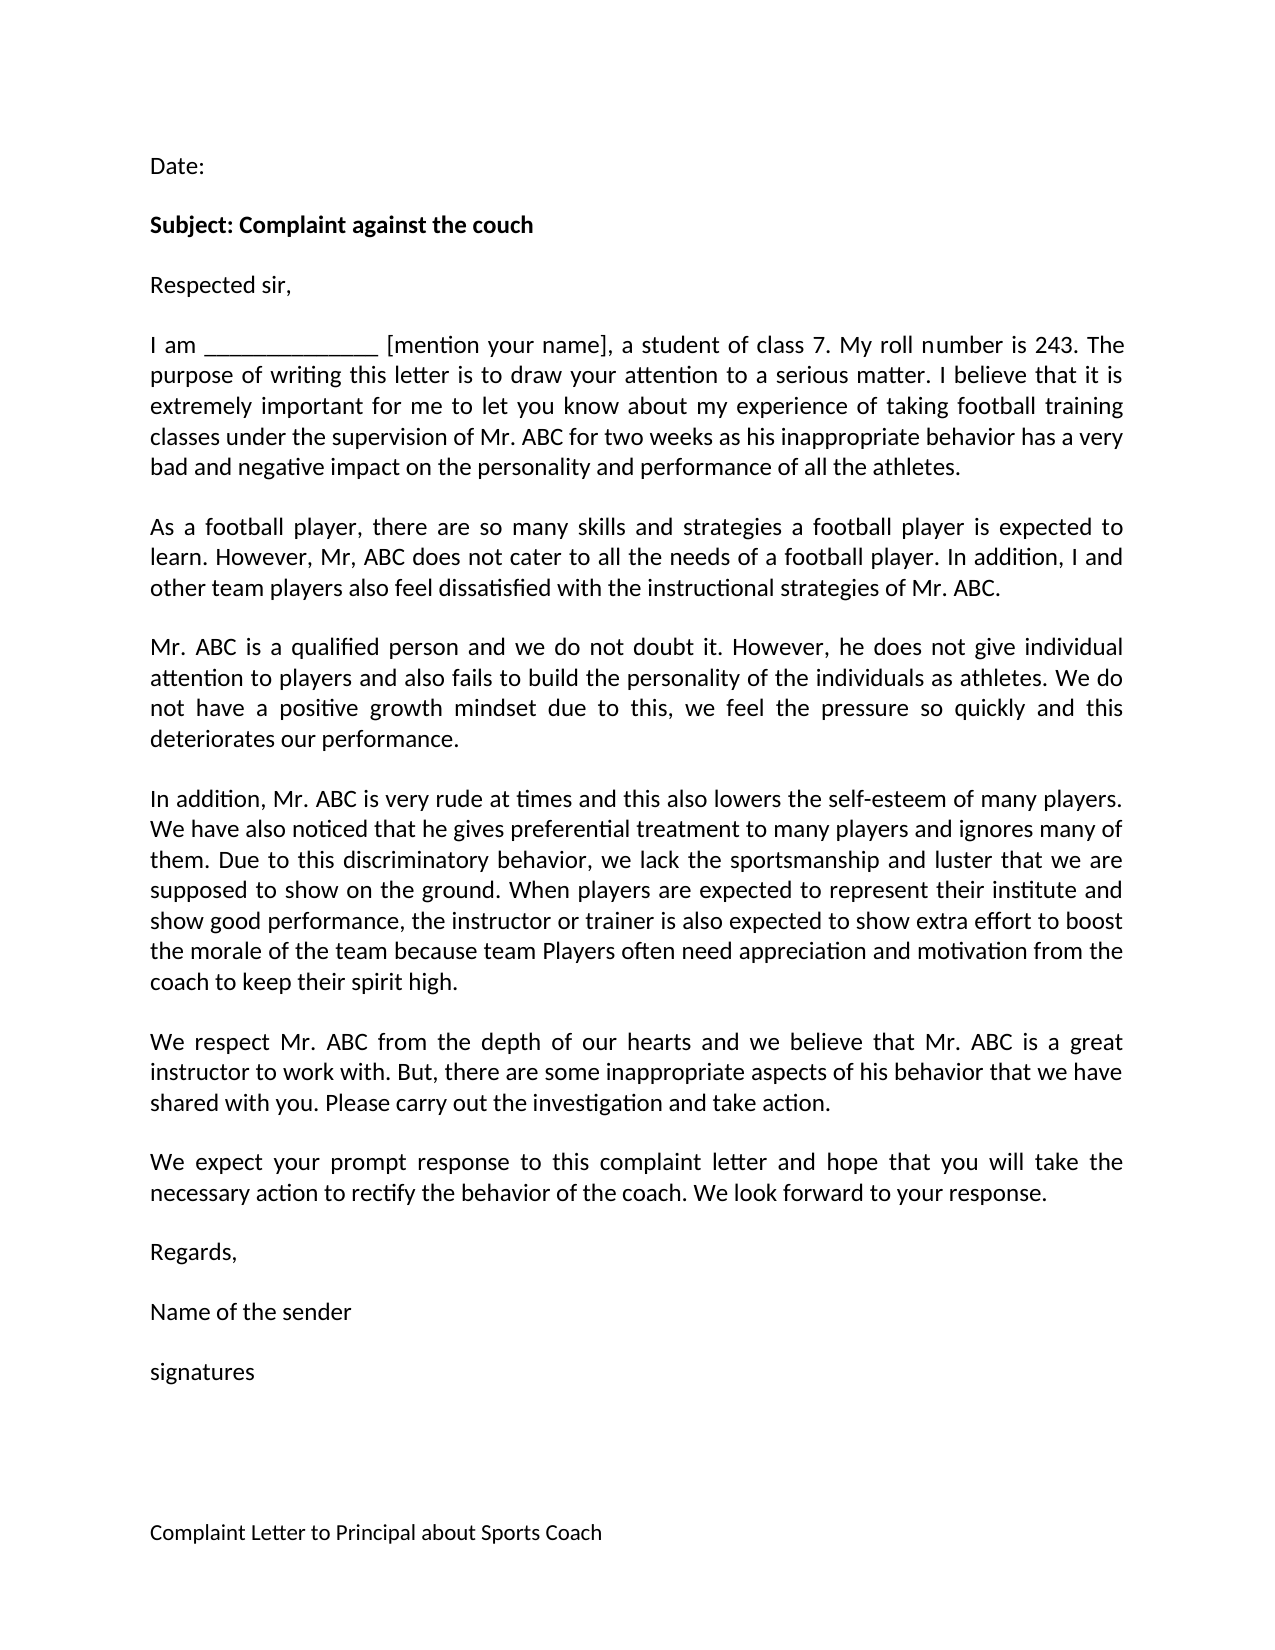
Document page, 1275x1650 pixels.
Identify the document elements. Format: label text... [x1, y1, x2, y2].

text signatures [150, 1356, 1125, 1386]
text We respect Mr. ABC from the depth of our hearts and we believe that Mr. ABC is a great instructor to work with. But, there are some inappropriate aspects of his behavior that we have shared with you. Please carry out the investigation and take action. [150, 1026, 1125, 1117]
text In addition, Mr. ABC is very rude at times and this also lowers the self-esteem of many players. We have also noticed that he gives preferential treatment to many players and ignores many of them. Due to this discriminatory behavior, we lack the sportsmanship and luster that we are supposed to show on the ground. When players are expected to represent their institute and show good performance, the instructor or trainer is also expected to show extra effort to boost the morale of the team because team Players often need appreciation and motivation from the coach to keep their spirit high. [150, 783, 1125, 996]
text As a football player, there are so many skills and strategies a football player is expected to learn. However, Mr, ABC does not cater to all the needs of a football player. In addition, I and other team players also feel dissatisfied with the instructional strategies of Mr. ABC. [150, 511, 1125, 602]
text I am ______________ [mention your name], a student of class 7. My roll number is 243. The purpose of writing this letter is to draw your attention to a serious matter. I believe that it is extremely important for me to let you know about my experience of taking football training classes under the supervision of Mr. ABC for two weeks as his inappropriate behavior has a very bad and negative impact on the personality and performance of all the athletes. [150, 329, 1125, 482]
text We expect your prompt response to this complaint letter and hope that you will take the necessary action to rectify the behavior of the coach. We look forward to your response. [150, 1146, 1125, 1207]
text Respected sir, [150, 269, 1125, 300]
text Subject: Complaint against the couch [150, 210, 1125, 240]
text Mr. ABC is a qualified person and we do not doubt it. However, he does not give individual attention to players and also fails to build the personality of the individuals as athletes. We do not have a positive growth mindset due to this, we feel the pressure so quickly and this deteriorates our performance. [150, 632, 1125, 754]
text Date: [150, 150, 1125, 181]
text Regards, [150, 1237, 1125, 1267]
text Name of the sender [150, 1296, 1125, 1327]
